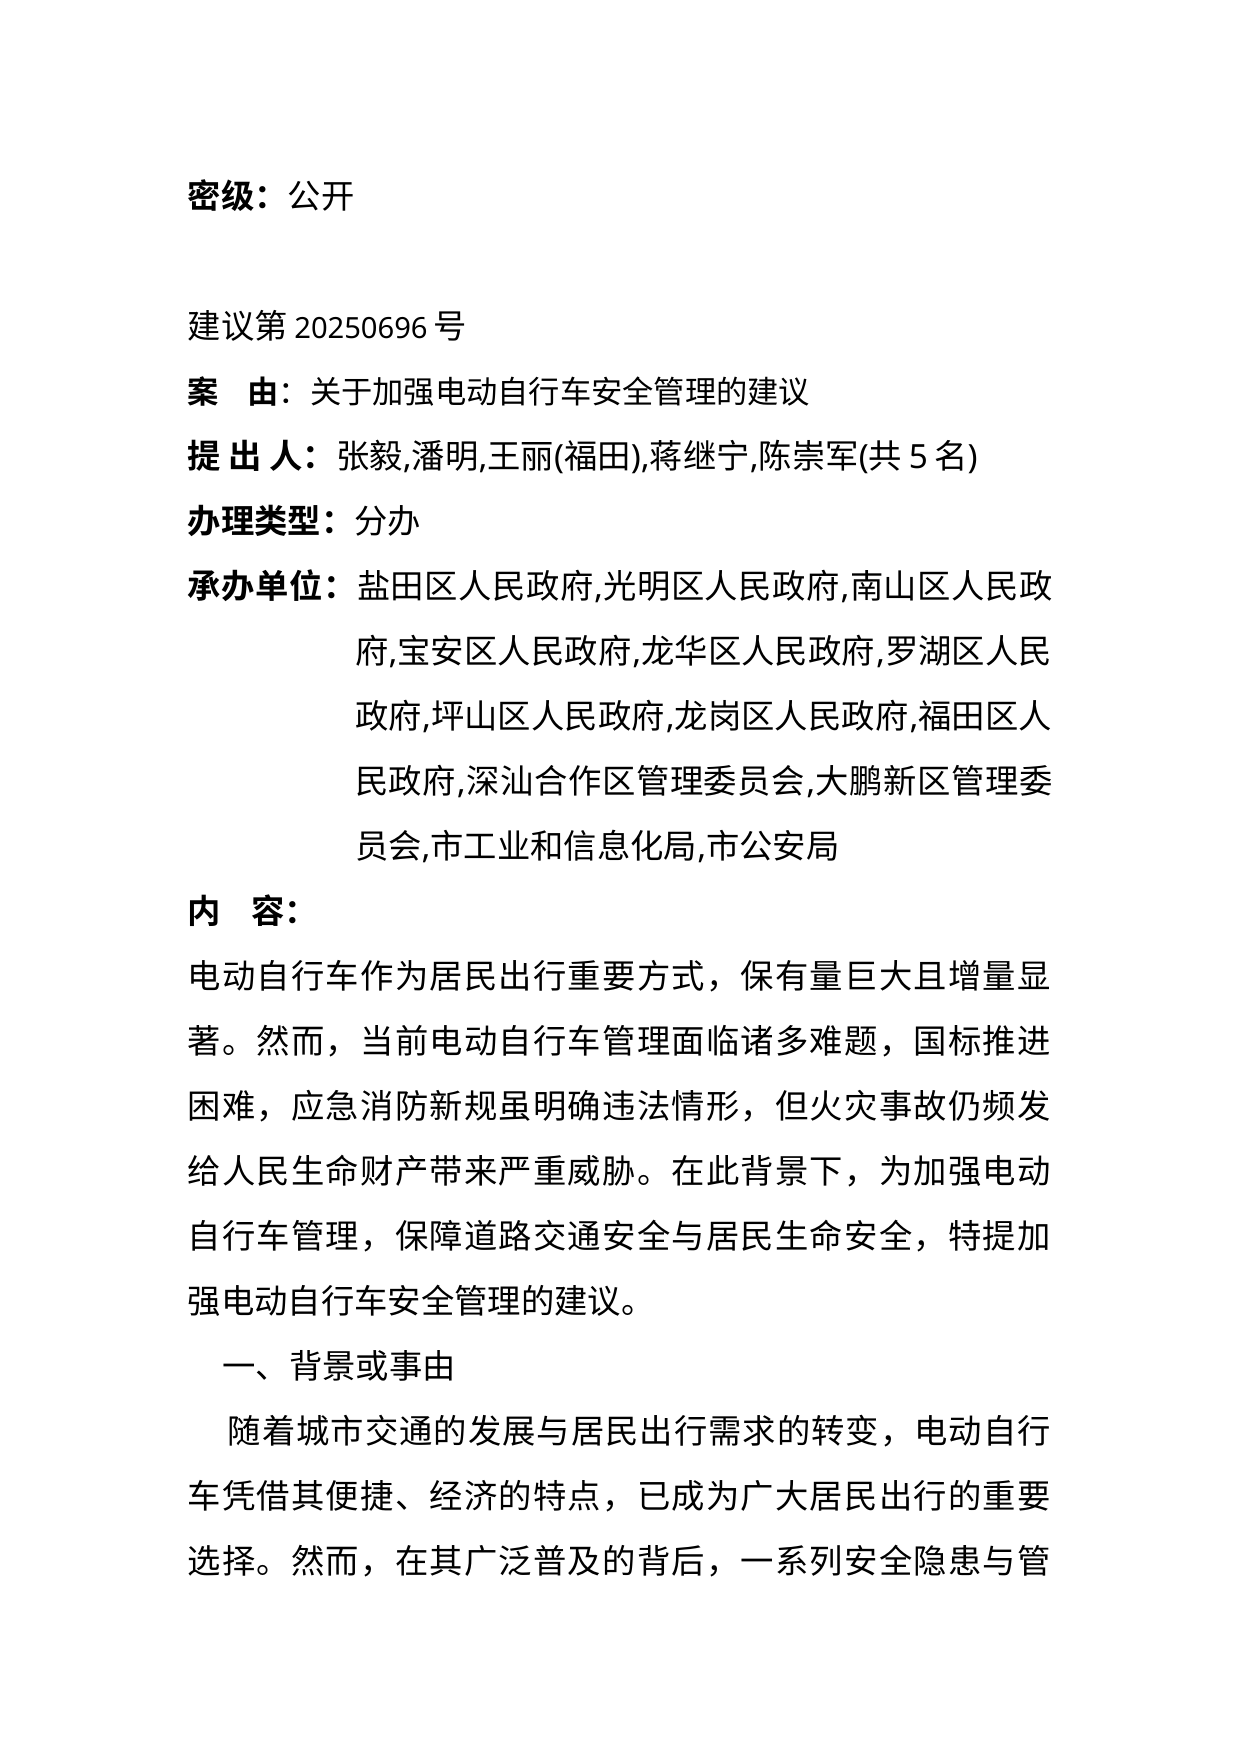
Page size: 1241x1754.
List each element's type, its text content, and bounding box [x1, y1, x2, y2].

text 密级：公开 [187, 162, 1053, 227]
text 建议第20250696号 [187, 292, 1053, 357]
text 电动自行车作为居民出行重要方式，保有量巨大且增量显著。然而，当前电动自行车管理面临诸多难题，国标推进困难，应急消防新规虽明确违法情形，但火灾事故仍频发，给人民生命财产带来严重威胁。在此背景下，为加强电动自行车管理，保障道路交通安全与居民生命安全，特提加强电动自行车安全管理的建议。 [187, 942, 1053, 1332]
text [187, 1397, 1053, 1592]
text 案 由：关于加强电动自行车安全管理的建议 [187, 357, 1053, 422]
text 提 出 人：张毅,潘明,王丽(福田),蒋继宁,陈崇军(共5名) [187, 422, 1053, 487]
text 一、背景或事由 [187, 1332, 1053, 1397]
text 承办单位：盐田区人民政府,光明区人民政府,南山区人民政府,宝安区人民政府,龙华区人民政府,罗湖区人民政府,坪山区人民政府,龙岗区人民政府,福田区人民政府,深汕合作区管理委员会,大鹏新区管理委员会,市工业和信息化局,市公安局 [187, 552, 1053, 877]
text 办理类型：分办 [187, 487, 1053, 552]
text 内 容： [187, 877, 1053, 942]
